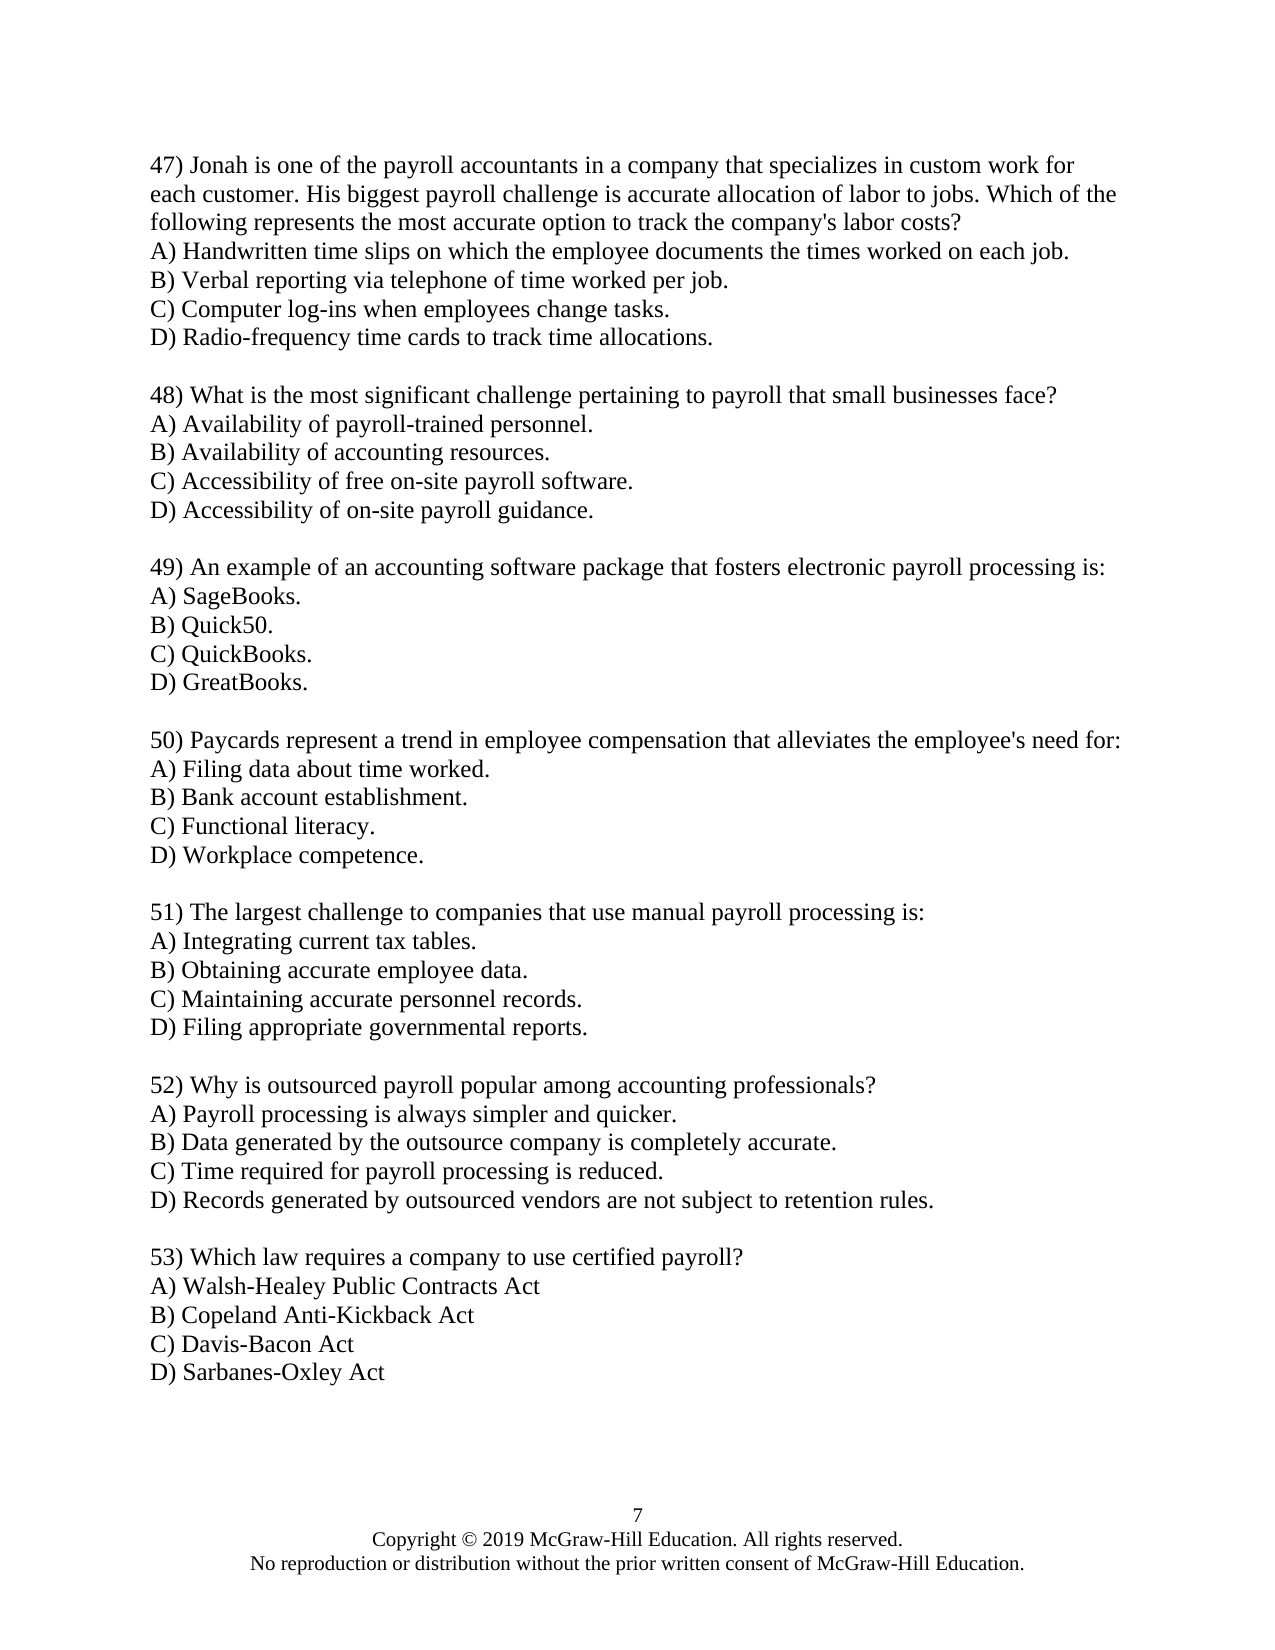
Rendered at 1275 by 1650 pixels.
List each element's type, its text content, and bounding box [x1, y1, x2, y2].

text C) Davis-Bacon Act [150, 1329, 1125, 1357]
text D) Records generated by outsourced vendors are not subject to retention rules. [150, 1185, 1125, 1214]
text C) Maintaining accurate personnel records. [150, 984, 1125, 1012]
text A) Walsh-Healey Public Contracts Act [150, 1271, 1125, 1300]
text D) Filing appropriate governmental reports. [150, 1012, 1125, 1041]
text A) Filing data about time worked. [150, 754, 1125, 782]
text 47) Jonah is one of the payroll accountants in a company that specializes in custom work for each customer. His biggest payroll challenge is accurate allocation of labor to jobs. Which of the following represents the most accurate option to track the company's labor costs? [150, 150, 1125, 236]
text C) Time required for payroll processing is reduced. [150, 1156, 1125, 1185]
text B) Copeland Anti-Kickback Act [150, 1300, 1125, 1329]
text 50) Paycards represent a trend in employee compensation that alleviates the employee's need for: [150, 725, 1125, 754]
text 48) What is the most significant challenge pertaining to payroll that small businesses face? [150, 380, 1125, 409]
text A) SageBooks. [150, 581, 1125, 610]
text C) Functional literacy. [150, 811, 1125, 840]
text B) Obtaining accurate employee data. [150, 955, 1125, 984]
text D) Accessibility of on-site payroll guidance. [150, 495, 1125, 524]
text C) Computer log-ins when employees change tasks. [150, 294, 1125, 322]
text B) Verbal reporting via telephone of time worked per job. [150, 265, 1125, 294]
text C) Accessibility of free on-site payroll software. [150, 466, 1125, 495]
text 52) Why is outsourced payroll popular among accounting professionals? [150, 1070, 1125, 1099]
text B) Data generated by the outsource company is completely accurate. [150, 1127, 1125, 1156]
text A) Handwritten time slips on which the employee documents the times worked on each job. [150, 236, 1125, 265]
text D) GreatBooks. [150, 667, 1125, 696]
text 53) Which law requires a company to use certified payroll? [150, 1242, 1125, 1271]
text D) Radio-frequency time cards to track time allocations. [150, 322, 1125, 351]
text D) Workplace competence. [150, 840, 1125, 869]
text D) Sarbanes-Oxley Act [150, 1357, 1125, 1386]
text C) QuickBooks. [150, 639, 1125, 667]
text A) Payroll processing is always simpler and quicker. [150, 1099, 1125, 1127]
text A) Integrating current tax tables. [150, 926, 1125, 955]
text 51) The largest challenge to companies that use manual payroll processing is: [150, 897, 1125, 926]
text B) Availability of accounting resources. [150, 437, 1125, 466]
text B) Quick50. [150, 610, 1125, 639]
text A) Availability of payroll-trained personnel. [150, 409, 1125, 437]
text 49) An example of an accounting software package that fosters electronic payroll processing is: [150, 552, 1125, 581]
text B) Bank account establishment. [150, 782, 1125, 811]
